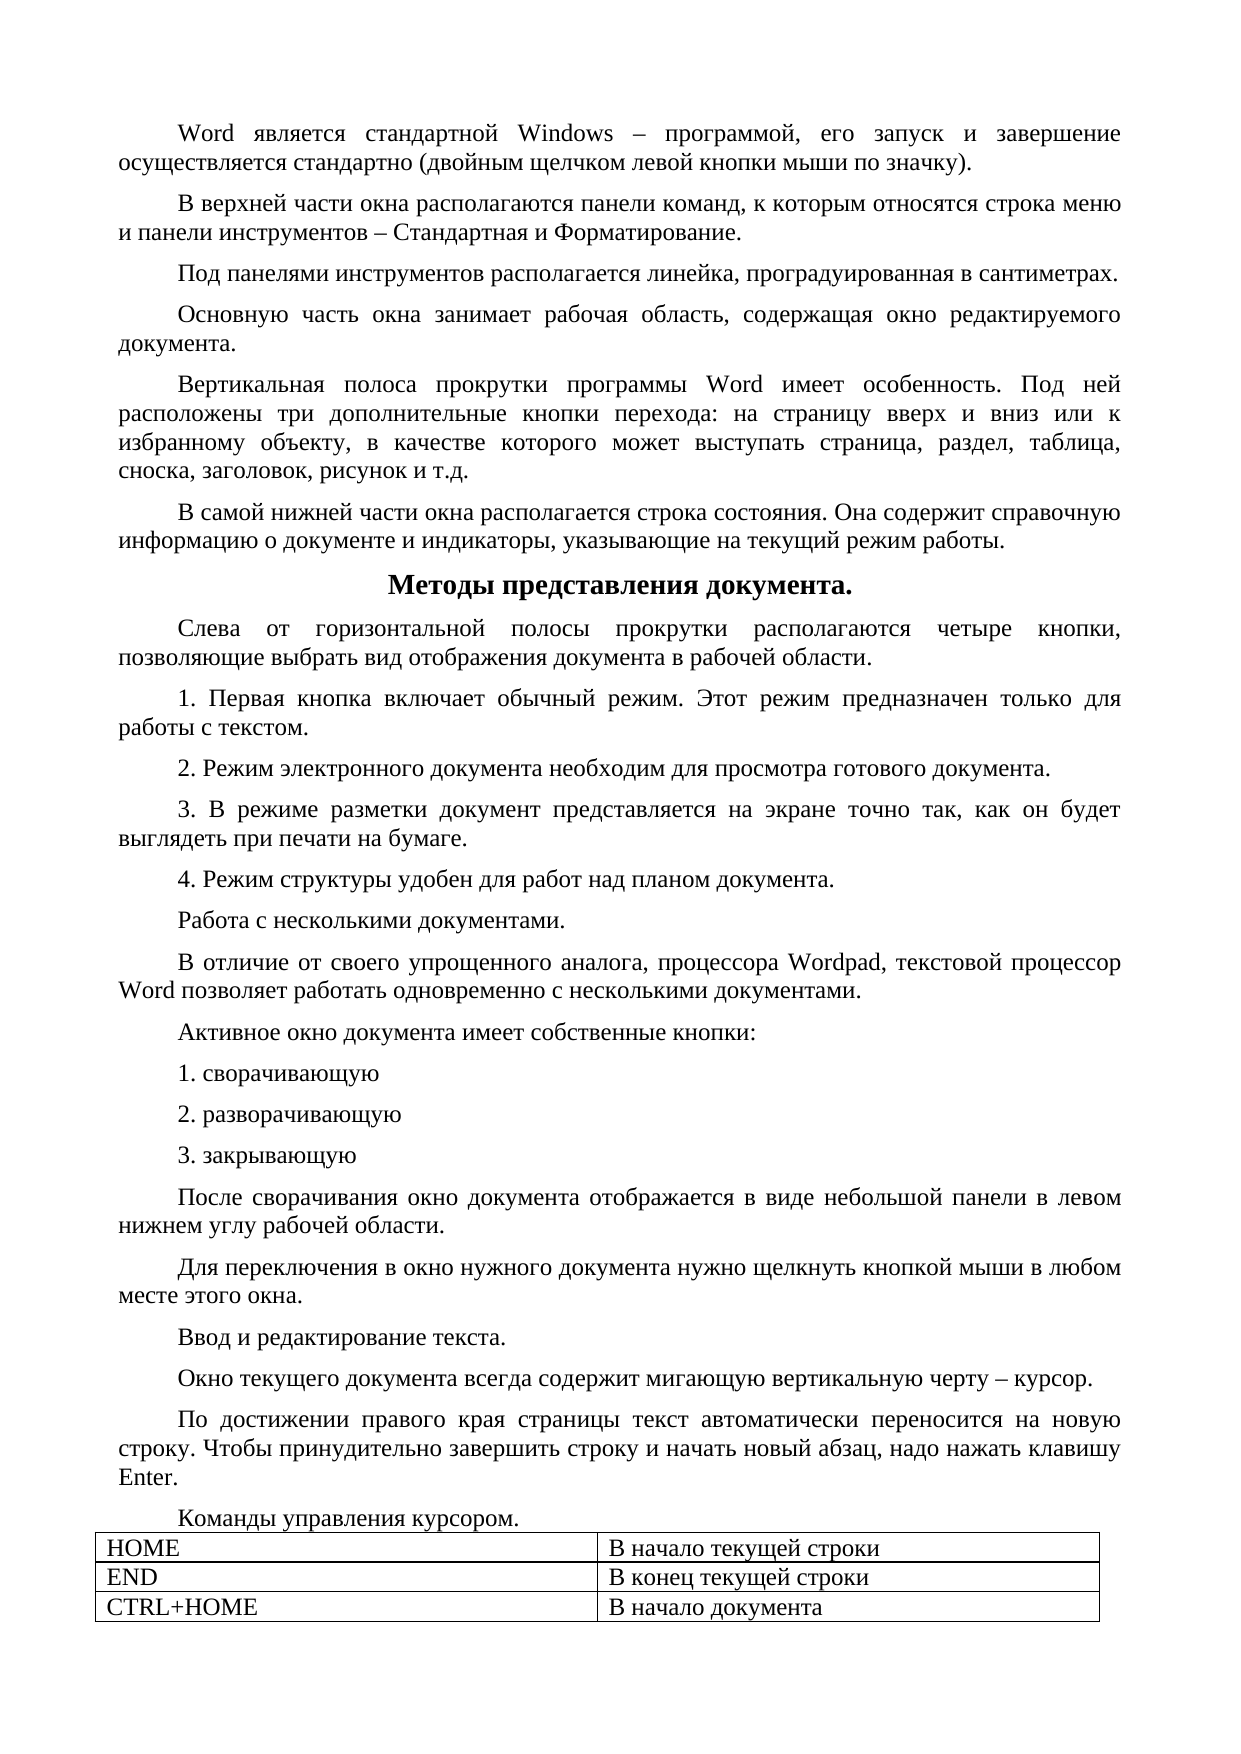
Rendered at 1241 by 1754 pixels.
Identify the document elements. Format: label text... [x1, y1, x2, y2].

text Слева от горизонтальной полосы прокрутки располагаются четыре кнопки, позволяющие выбрать вид отображения документа в рабочей области. [118, 613, 1122, 670]
text Под панелями инструментов располагается линейка, проградуированная в сантиметрах. [118, 258, 1122, 287]
text По достижении правого края страницы текст автоматически переносится на новую строку. Чтобы принудительно завершить строку и начать новый абзац, надо нажать клавишу Enter. [118, 1404, 1122, 1490]
text В отличие от своего упрощенного аналога, процессора Wordpad, текстовой процессор Word позволяет работать одновременно с несколькими документами. [118, 947, 1122, 1004]
text 3. В режиме разметки документ представляется на экране точно так, как он будет выглядеть при печати на бумаге. [118, 794, 1122, 852]
text Работа с несколькими документами. [118, 905, 1122, 934]
text Методы представления документа. [118, 567, 1122, 600]
text После сворачивания окно документа отображается в виде небольшой панели в левом нижнем углу рабочей области. [118, 1182, 1122, 1239]
text В самой нижней части окна располагается строка состояния. Она содержит справочную информацию о документе и индикаторы, указывающие на текущий режим работы. [118, 497, 1122, 554]
text 3. закрывающую [118, 1140, 1122, 1169]
text 1. Первая кнопка включает обычный режим. Этот режим предназначен только для работы с текстом. [118, 683, 1122, 740]
text Активное окно документа имеет собственные кнопки: [118, 1017, 1122, 1045]
text Ввод и редактирование текста. [118, 1322, 1122, 1350]
text В верхней части окна располагаются панели команд, к которым относятся строка меню и панели инструментов – Стандартная и Форматирование. [118, 188, 1122, 246]
text Основную часть окна занимает рабочая область, содержащая окно редактируемого документа. [118, 299, 1122, 357]
text Команды управления курсором. [118, 1503, 1122, 1532]
text 2. разворачивающую [118, 1099, 1122, 1128]
text 1. сворачивающую [118, 1058, 1122, 1087]
text 4. Режим структуры удобен для работ над планом документа. [118, 864, 1122, 893]
table_cell В начало документа [598, 1592, 1099, 1621]
table_cell CTRL+HOME [96, 1592, 597, 1621]
text Окно текущего документа всегда содержит мигающую вертикальную черту – курсор. [118, 1363, 1122, 1392]
table_header В начало текущей строки [598, 1533, 1099, 1561]
text Вертикальная полоса прокрутки программы Word имеет особенность. Под ней расположены три дополнительные кнопки перехода: на страницу вверх и вниз или к избранному объекту, в качестве которого может выступать страница, раздел, таблица, сноска, заголовок, рисунок и т.д. [118, 369, 1122, 484]
table_header HOME [96, 1533, 597, 1561]
table_cell В конец текущей строки [598, 1563, 1099, 1591]
text Для переключения в окно нужного документа нужно щелкнуть кнопкой мыши в любом месте этого окна. [118, 1252, 1122, 1309]
table_cell END [96, 1563, 597, 1591]
text Word является стандартной Windows – программой, его запуск и завершение осуществляется стандартно (двойным щелчком левой кнопки мыши по значку). [118, 118, 1122, 176]
text 2. Режим электронного документа необходим для просмотра готового документа. [118, 753, 1122, 782]
